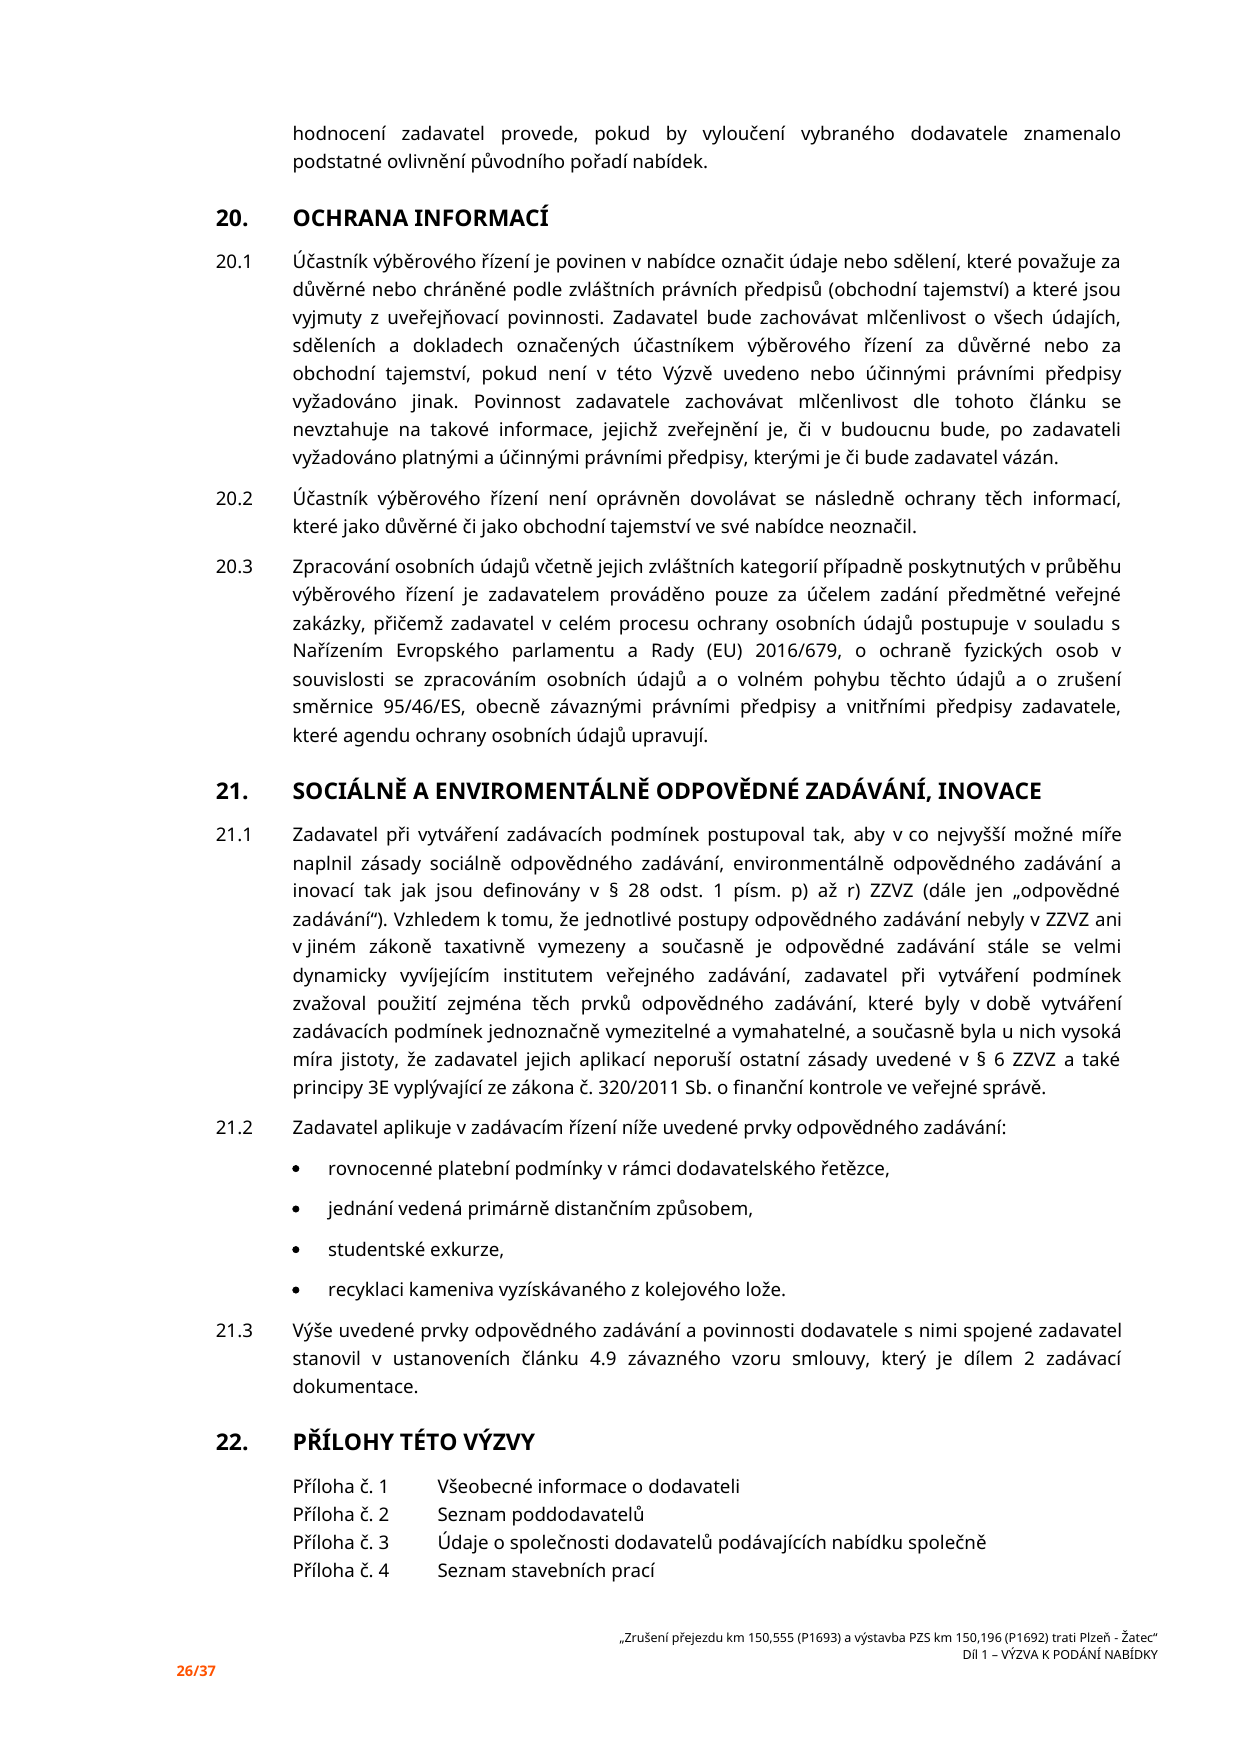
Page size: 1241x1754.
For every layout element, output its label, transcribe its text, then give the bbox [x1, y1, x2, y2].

text OCHRANA INFORMACÍ [216, 202, 1122, 233]
text rovnocenné platební podmínky v rámci dodavatelského řetězce, [292, 1155, 1122, 1181]
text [216, 121, 1122, 174]
text Příloha č. 4 Seznam stavebních prací [292, 1557, 1122, 1583]
text jednání vedená primárně distančním způsobem, [292, 1196, 1122, 1221]
text studentské exkurze, [292, 1236, 1122, 1262]
text Příloha č. 1 Všeobecné informace o dodavateli [292, 1473, 1122, 1498]
text PŘÍLOHY TÉTO VÝZVY [216, 1426, 1122, 1457]
text Zadavatel při vytváření zadávacích podmínek postupoval tak, aby v co nejvyšší možné míře naplnil zásady sociálně odpovědného zadávání, environmentálně odpovědného zadávání a inovací tak jak jsou definovány v § 28 odst. 1 písm. p) až r) ZZVZ (dále jen „odpovědné zadávání“). Vzhledem k tomu, že jednotlivé postupy odpovědného zadávání nebyly v ZZVZ ani v jiném zákoně taxativně vymezeny a současně je odpovědné zadávání stále se velmi dynamicky vyvíjejícím institutem veřejného zadávání, zadavatel při vytváření podmínek zvažoval použití zejména těch prvků odpovědného zadávání, které byly v době vytváření zadávacích podmínek jednoznačně vymezitelné a vymahatelné, a současně byla u nich vysoká míra jistoty, že zadavatel jejich aplikací neporuší ostatní zásady uvedené v § 6 ZZVZ a také principy 3E vyplývající ze zákona č. 320/2011 Sb. o finanční kontrole ve veřejné správě. [216, 822, 1122, 1099]
text Příloha č. 3 Údaje o společnosti dodavatelů podávajících nabídku společně [292, 1529, 1122, 1554]
text SOCIÁLNĚ A ENVIROMENTÁLNĚ ODPOVĚDNÉ ZADÁVÁNÍ, INOVACE [216, 775, 1122, 806]
text Výše uvedené prvky odpovědného zadávání a povinnosti dodavatele s nimi spojené zadavatel stanovil v ustanoveních článku 4.9 závazného vzoru smlouvy, který je dílem 2 zadávací dokumentace. [216, 1317, 1122, 1399]
text Příloha č. 2 Seznam poddodavatelů [292, 1501, 1122, 1527]
text recyklaci kameniva vyzískávaného z kolejového lože. [292, 1277, 1122, 1302]
text Účastník výběrového řízení není oprávněn dovolávat se následně ochrany těch informací, které jako důvěrné či jako obchodní tajemství ve své nabídce neoznačil. [216, 485, 1122, 539]
text Účastník výběrového řízení je povinen v nabídce označit údaje nebo sdělení, které považuje za důvěrné nebo chráněné podle zvláštních právních předpisů (obchodní tajemství) a které jsou vyjmuty z uveřejňovací povinnosti. Zadavatel bude zachovávat mlčenlivost o všech údajích, sděleních a dokladech označených účastníkem výběrového řízení za důvěrné nebo za obchodní tajemství, pokud není v této Výzvě uvedeno nebo účinnými právními předpisy vyžadováno jinak. Povinnost zadavatele zachovávat mlčenlivost dle tohoto článku se nevztahuje na takové informace, jejichž zveřejnění je, či v budoucnu bude, po zadavateli vyžadováno platnými a účinnými právními předpisy, kterými je či bude zadavatel vázán. [216, 248, 1122, 470]
text Zpracování osobních údajů včetně jejich zvláštních kategorií případně poskytnutých v průběhu výběrového řízení je zadavatelem prováděno pouze za účelem zadání předmětné veřejné zakázky, přičemž zadavatel v celém procesu ochrany osobních údajů postupuje v souladu s Nařízením Evropského parlamentu a Rady (EU) 2016/679, o ochraně fyzických osob v souvislosti se zpracováním osobních údajů a o volném pohybu těchto údajů a o zrušení směrnice 95/46/ES, obecně závaznými právními předpisy a vnitřními předpisy zadavatele, které agendu ochrany osobních údajů upravují. [216, 554, 1122, 747]
text Zadavatel aplikuje v zadávacím řízení níže uvedené prvky odpovědného zadávání: [216, 1114, 1122, 1140]
